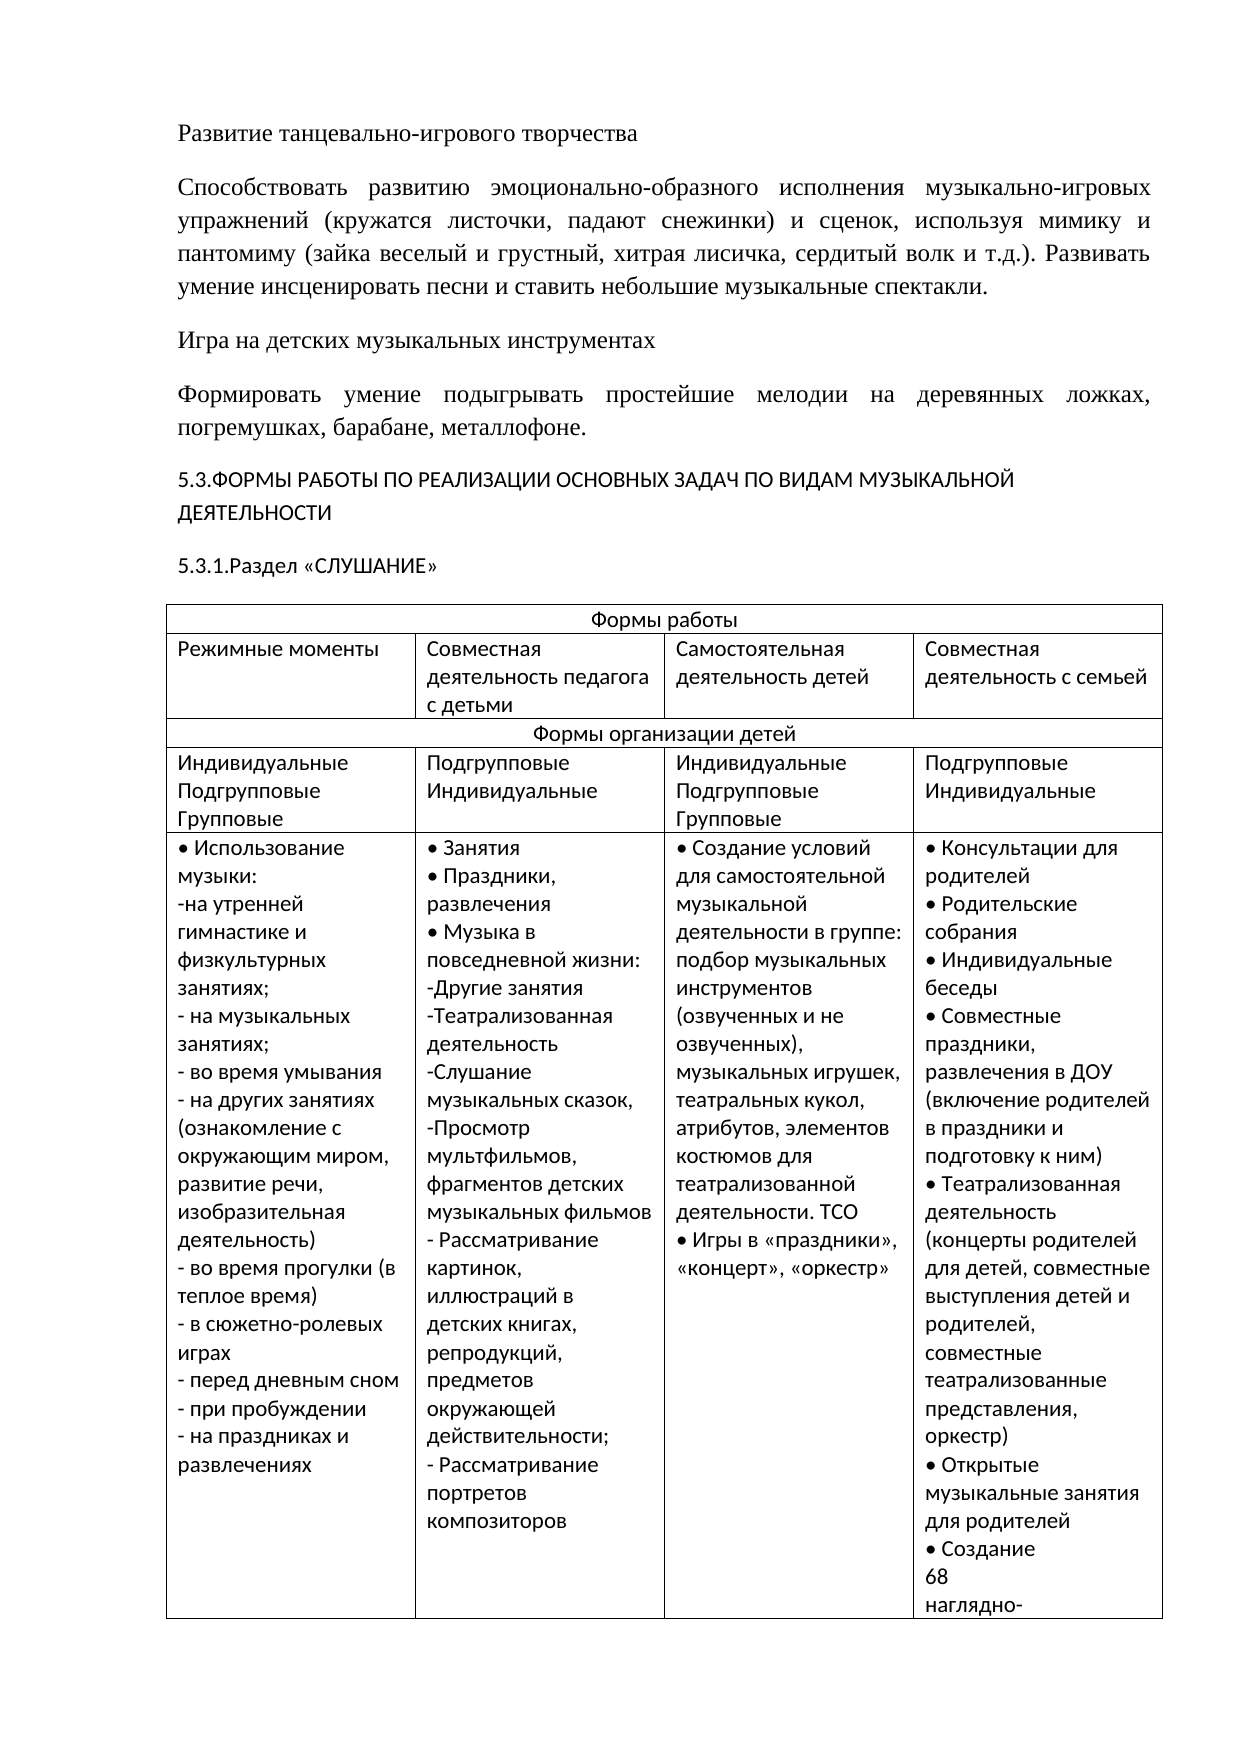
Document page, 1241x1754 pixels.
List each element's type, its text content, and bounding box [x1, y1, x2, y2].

text Игра на детских музыкальных инструментах [177, 325, 1152, 354]
table_cell Подгрупповые Индивидуальные [416, 748, 664, 832]
table_cell Совместная деятельность с семьей [914, 634, 1162, 718]
table_cell Самостоятельная деятельность детей [665, 634, 913, 718]
table_cell Режимные моменты [167, 634, 415, 718]
text Формировать умение подыгрывать простейшие мелодии на деревянных ложках, погремушках, барабане, металлофоне. [177, 379, 1152, 441]
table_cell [665, 833, 913, 1618]
text Развитие танцевально-игрового творчества [177, 118, 1152, 147]
table_cell Формы организации детей [167, 719, 1162, 747]
table_cell Подгрупповые Индивидуальные [914, 748, 1162, 832]
text 5.3.ФОРМЫ РАБОТЫ ПО РЕАЛИЗАЦИИ ОСНОВНЫХ ЗАДАЧ ПО ВИДАМ МУЗЫКАЛЬНОЙ ДЕЯТЕЛЬНОСТИ [177, 466, 1152, 526]
table_cell Индивидуальные Подгрупповые Групповые [665, 748, 913, 832]
text 5.3.1.Раздел «СЛУШАНИЕ» [177, 551, 1152, 579]
table_cell Индивидуальные Подгрупповые Групповые [167, 748, 415, 832]
table_header Формы работы [167, 605, 1162, 633]
text Способствовать развитию эмоционально-образного исполнения музыкально-игровых упражнений (кружатся листочки, падают снежинки) и сценок, используя мимику и пантомиму (зайка веселый и грустный, хитрая лисичка, сердитый волк и т.д.). Развивать умение инсценировать песни и ставить небольшие музыкальные спектакли. [177, 172, 1152, 300]
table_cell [914, 833, 1162, 1618]
table_cell Совместная деятельность педагога с детьми [416, 634, 664, 718]
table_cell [416, 833, 664, 1618]
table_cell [167, 833, 415, 1618]
